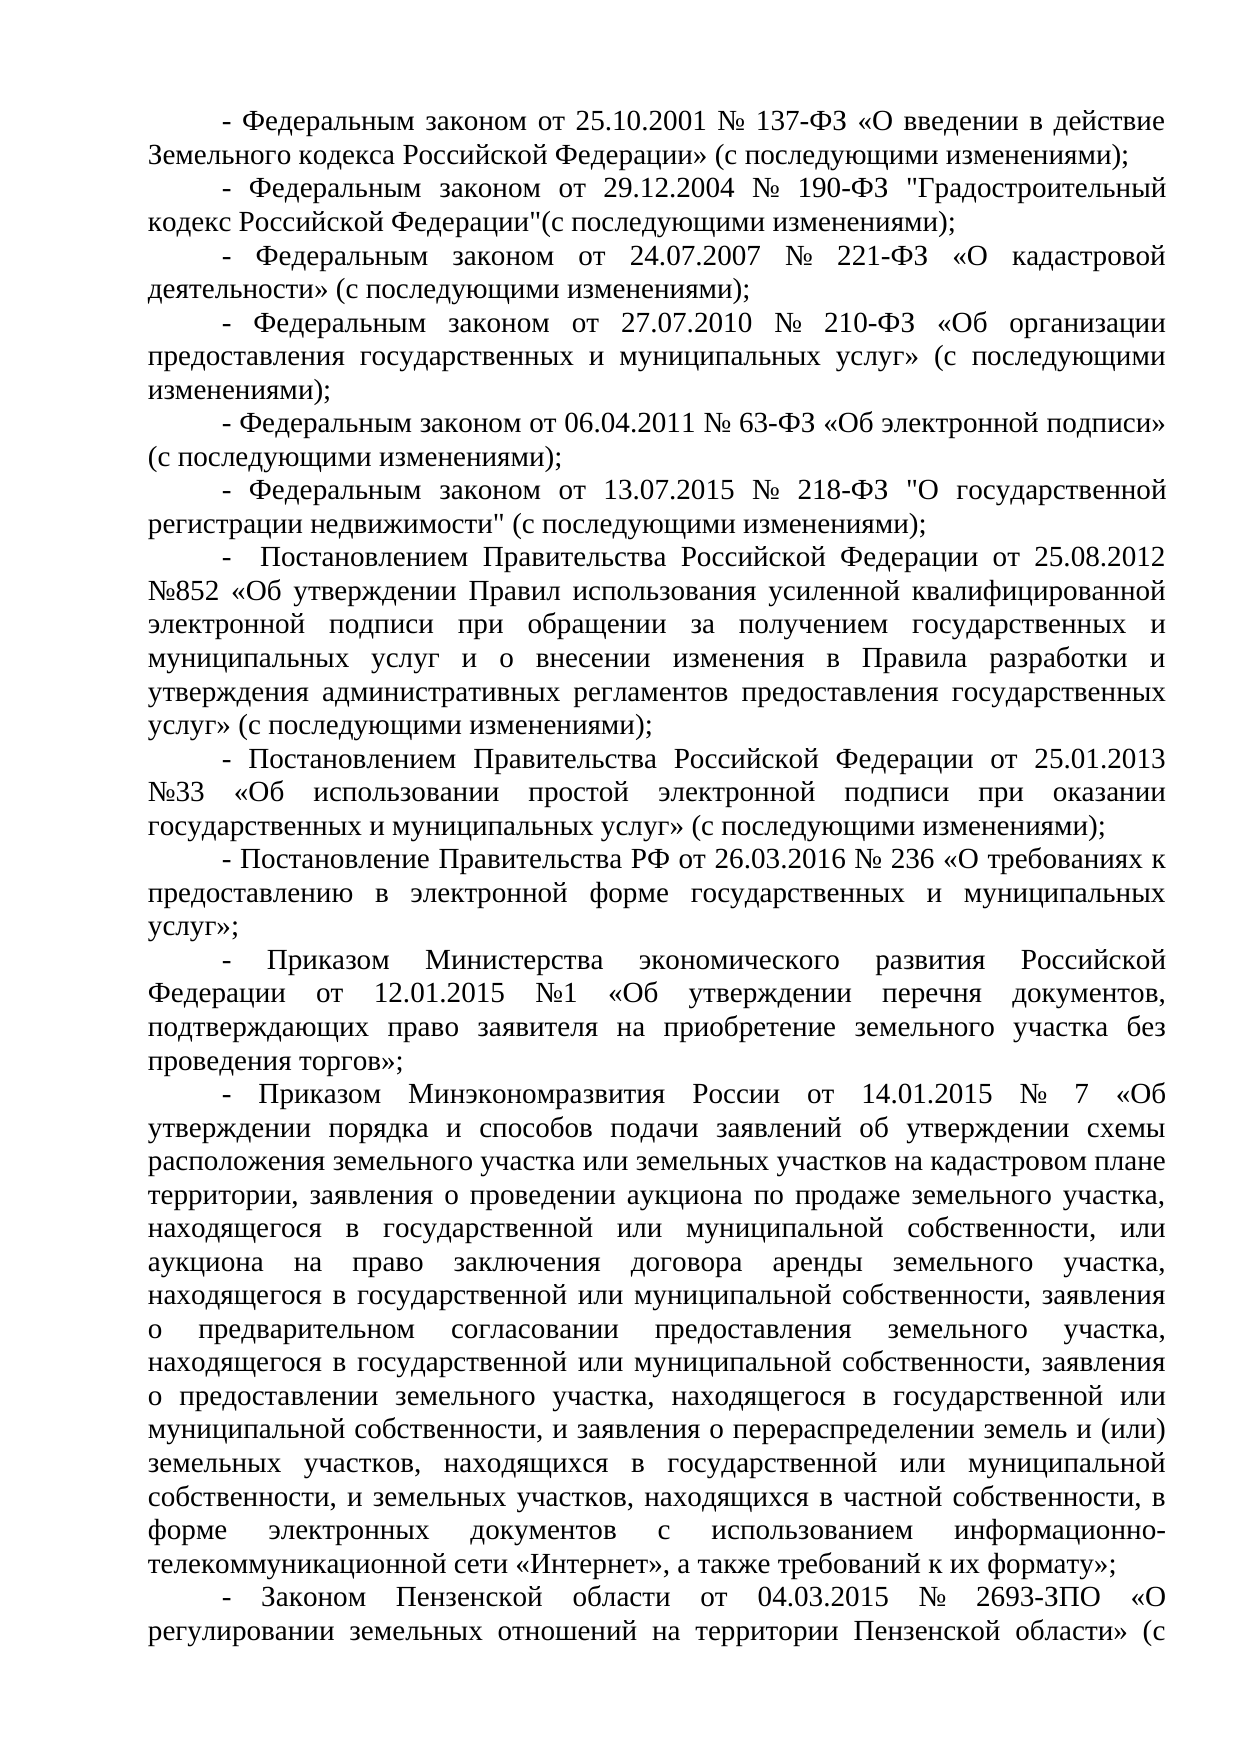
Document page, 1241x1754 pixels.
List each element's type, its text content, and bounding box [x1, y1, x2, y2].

text - Федеральным законом от 29.12.2004 № 190-ФЗ "Градостроительный кодекс Российской Федерации"(с последующими изменениями); [148, 171, 1167, 238]
text - Приказом Министерства экономического развития Российской Федерации от 12.01.2015 №1 «Об утверждении перечня документов, подтверждающих право заявителя на приобретение земельного участка без проведения торгов»; [148, 942, 1167, 1076]
text - Федеральным законом от 13.07.2015 № 218-ФЗ "О государственной регистрации недвижимости" (с последующими изменениями); [148, 472, 1167, 539]
text - Постановлением Правительства Российской Федерации от 25.01.2013 №33 «Об использовании простой электронной подписи при оказании государственных и муниципальных услуг» (с последующими изменениями); [148, 741, 1167, 841]
text - Приказом Минэкономразвития России от 14.01.2015 № 7 «Об утверждении порядка и способов подачи заявлений об утверждении схемы расположения земельного участка или земельных участков на кадастровом плане территории, заявления о проведении аукциона по продаже земельного участка, находящегося в государственной или муниципальной собственности, или аукциона на право заключения договора аренды земельного участка, находящегося в государственной или муниципальной собственности, заявления о предварительном согласовании предоставления земельного участка, находящегося в государственной или муниципальной собственности, заявления о предоставлении земельного участка, находящегося в государственной или муниципальной собственности, и заявления о перераспределении земель и (или) земельных участков, находящихся в государственной или муниципальной собственности, и земельных участков, находящихся в частной собственности, в форме электронных документов с использованием информационно-телекоммуникационной сети «Интернет», а также требований к их формату»; [148, 1076, 1167, 1579]
text - Постановление Правительства РФ от 26.03.2016 № 236 «О требованиях к предоставлению в электронной форме государственных и муниципальных услуг»; [148, 841, 1167, 942]
text - Федеральным законом от 06.04.2011 № 63-ФЗ «Об электронной подписи» (с последующими изменениями); [148, 405, 1167, 472]
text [148, 1579, 1167, 1646]
text - Федеральным законом от 27.07.2010 № 210-ФЗ «Об организации предоставления государственных и муниципальных услуг» (с последующими изменениями); [148, 305, 1167, 405]
text - Федеральным законом от 25.10.2001 № 137-ФЗ «О введении в действие Земельного кодекса Российской Федерации» (с последующими изменениями); [148, 103, 1167, 171]
text - Постановлением Правительства Российской Федерации от 25.08.2012 №852 «Об утверждении Правил использования усиленной квалифицированной электронной подписи при обращении за получением государственных и муниципальных услуг и о внесении изменения в Правила разработки и утверждения административных регламентов предоставления государственных услуг» (с последующими изменениями); [148, 539, 1167, 741]
text - Федеральным законом от 24.07.2007 № 221-ФЗ «О кадастровой деятельности» (с последующими изменениями); [148, 238, 1167, 305]
